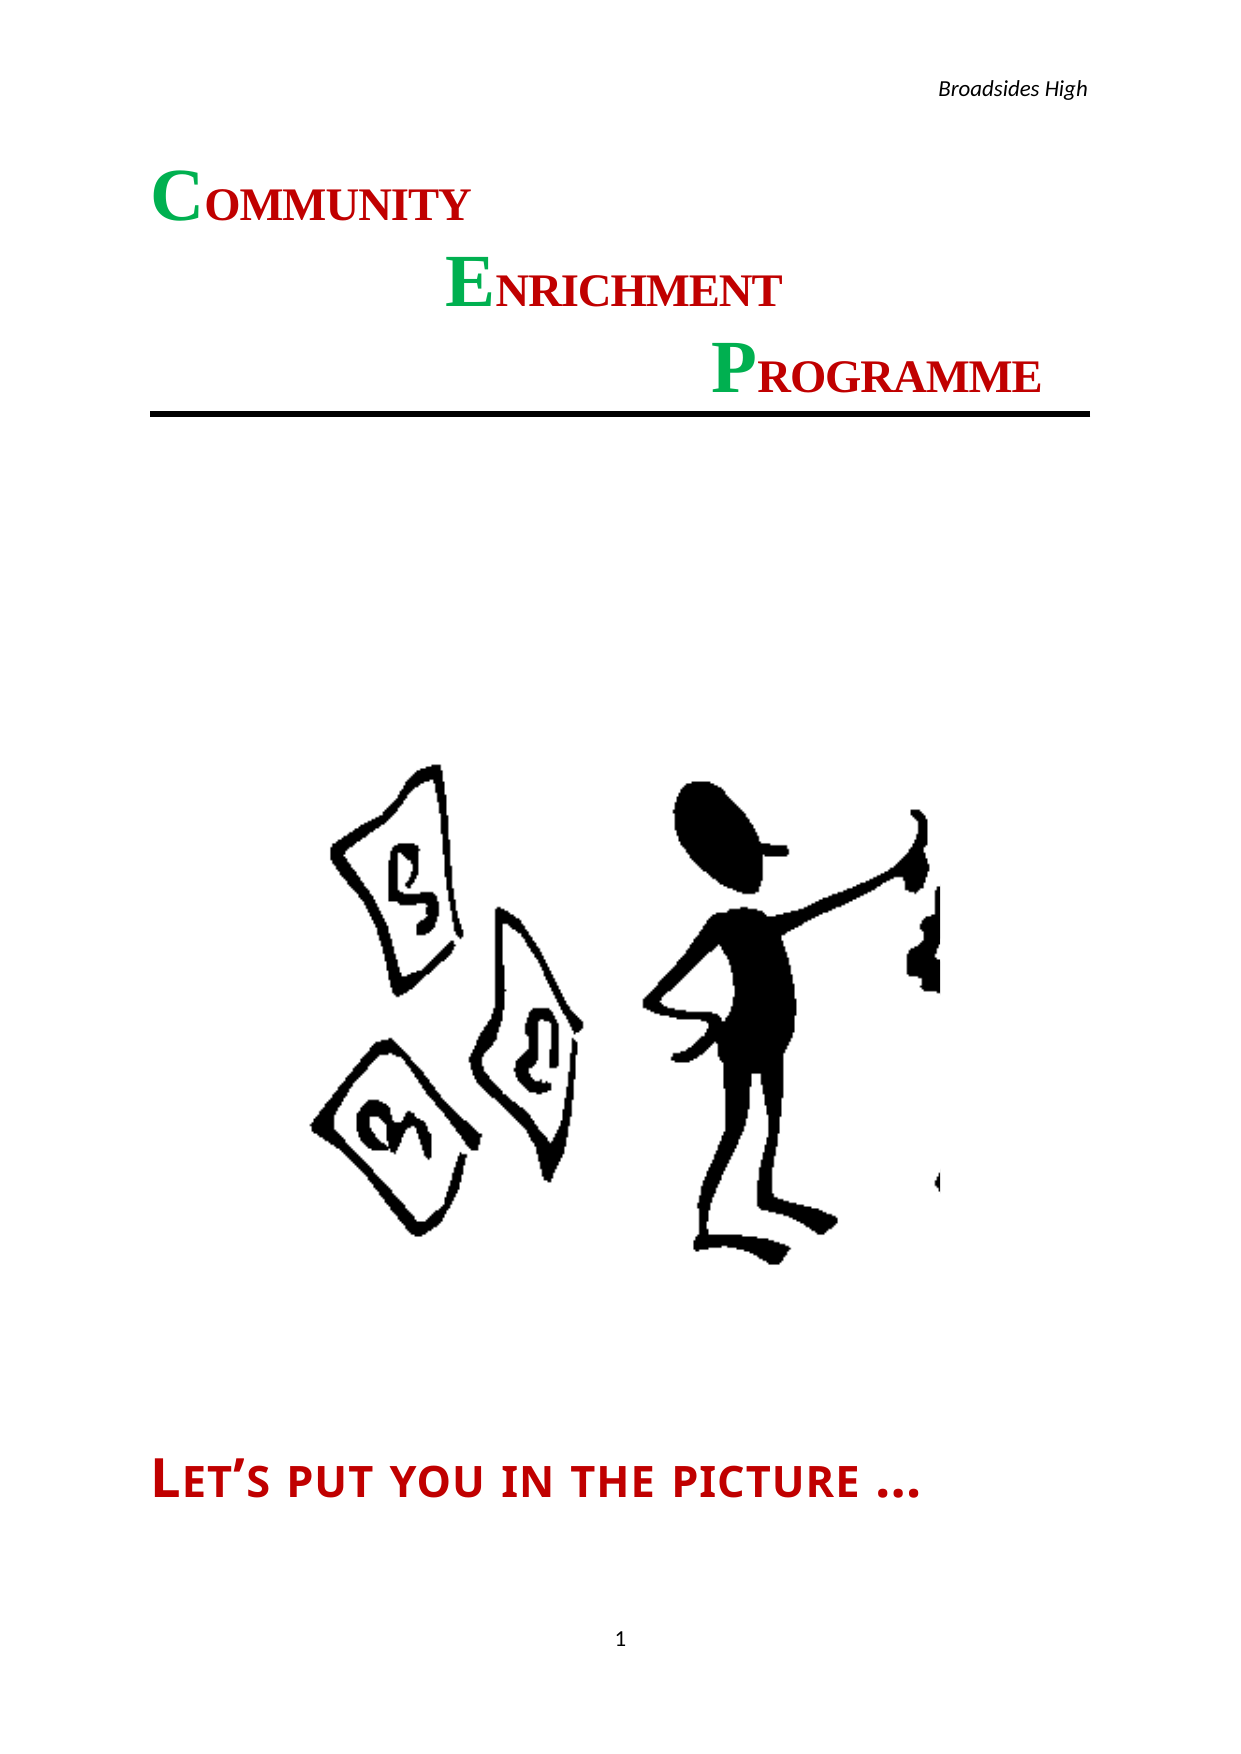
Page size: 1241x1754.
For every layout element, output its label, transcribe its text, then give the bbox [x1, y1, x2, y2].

title Enrichment [150, 236, 1090, 322]
title Programme [150, 322, 1090, 411]
title Community [150, 150, 1090, 236]
picture [300, 651, 941, 1280]
title Let’s put you in the picture … [150, 1439, 1090, 1513]
